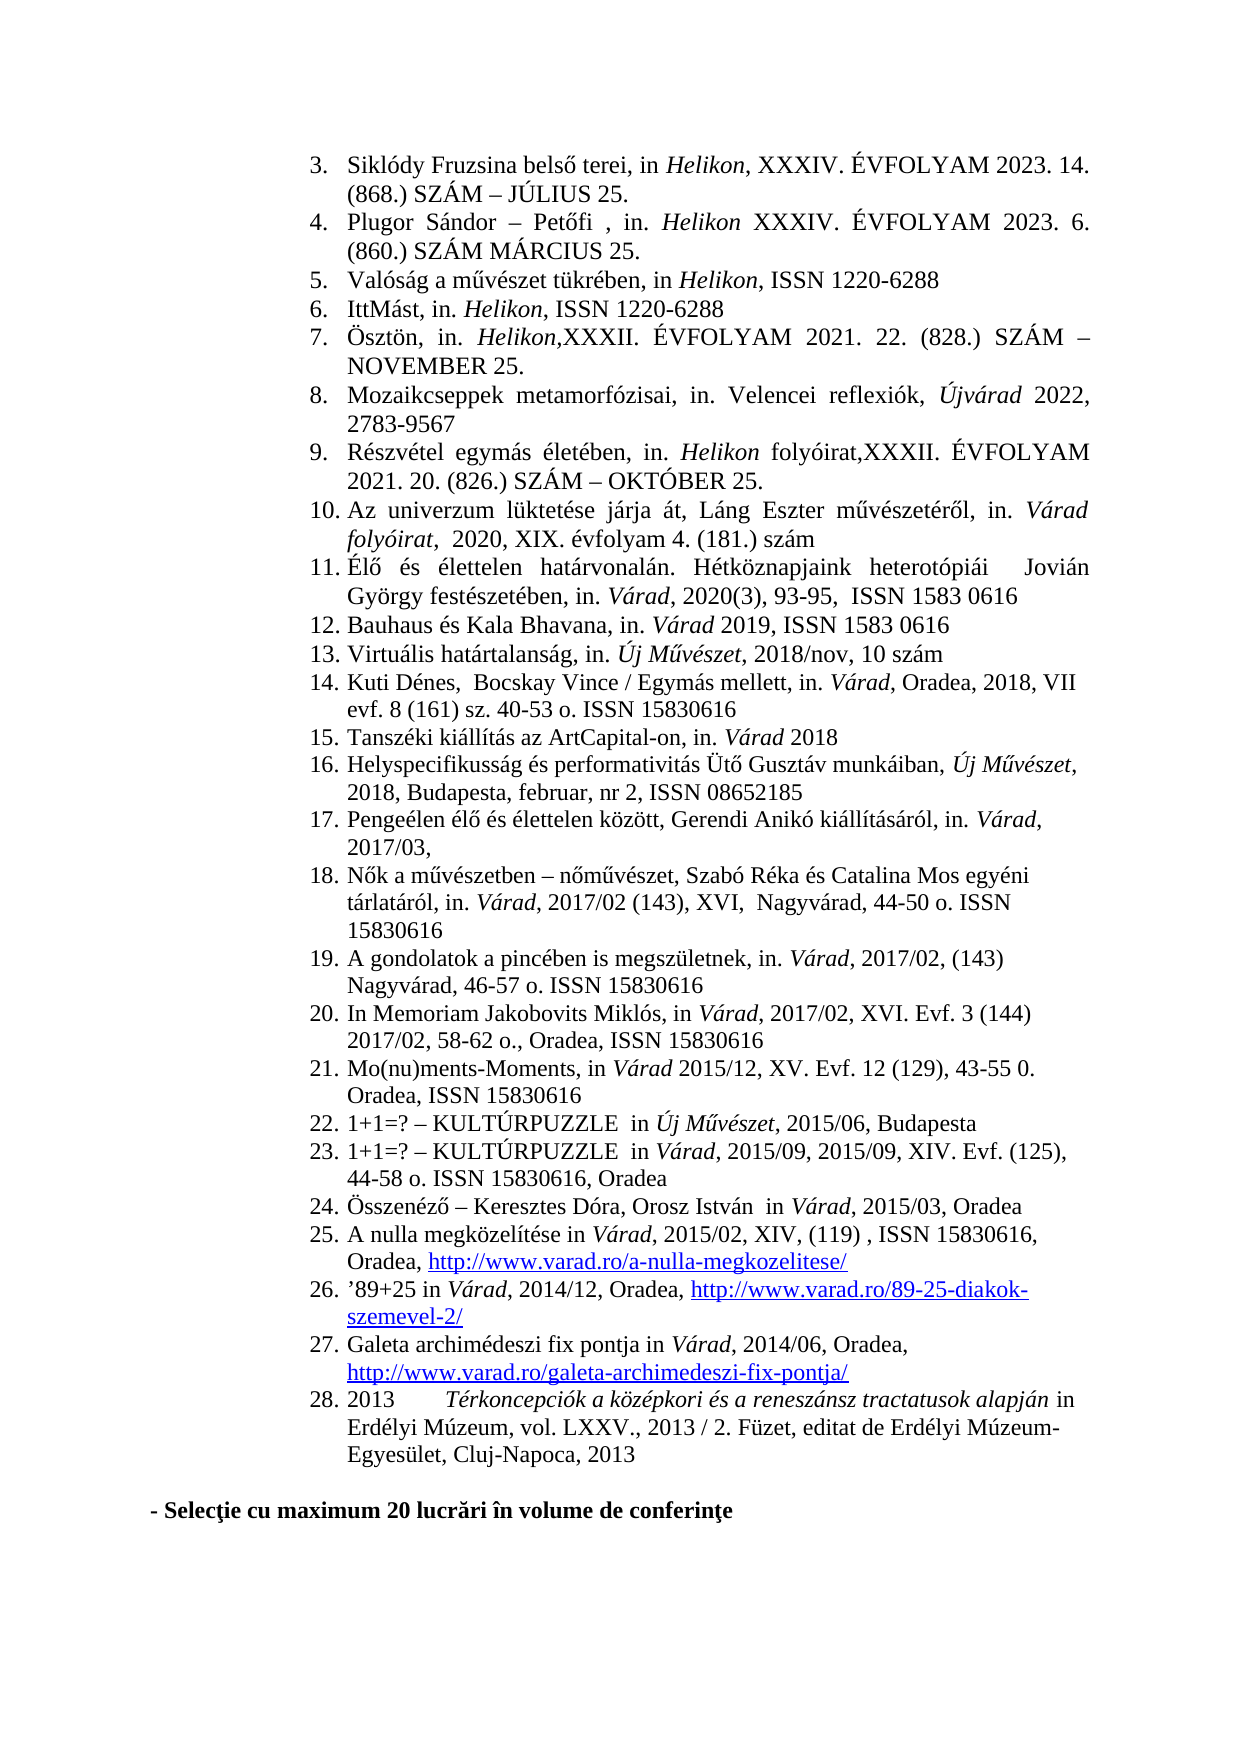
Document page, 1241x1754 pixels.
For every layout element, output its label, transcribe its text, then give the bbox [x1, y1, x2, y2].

list Virtuális határtalanság, in. Új Művészet, 2018/nov, 10 szám [309, 639, 1090, 667]
list Pengeélen élő és élettelen között, Gerendi Anikó kiállításáról, in. Várad, 2017/03, [309, 806, 1090, 861]
list Részvétel egymás életében, in. Helikon folyóirat,XXXII. ÉVFOLYAM 2021. 20. (826.) SZÁM – OKTÓBER 25. [309, 437, 1090, 495]
list Összenéző – Keresztes Dóra, Orosz István in Várad, 2015/03, Oradea [309, 1192, 1090, 1219]
text - Selecţie cu maximum 20 lucrări în volume de conferinţe [150, 1496, 1090, 1523]
list Mozaikcseppek metamorfózisai, in. Velencei reflexiók, Újvárad 2022, 2783-9567 [309, 380, 1090, 437]
list ’89+25 in Várad, 2014/12, Oradea, http://www.varad.ro/89-25-diakok-szemevel-2/ [309, 1275, 1090, 1330]
list 1+1=? – KULTÚRPUZZLE in Új Művészet, 2015/06, Budapesta [309, 1109, 1090, 1137]
list A gondolatok a pincében is megszületnek, in. Várad, 2017/02, (143) Nagyvárad, 46-57 o. ISSN 15830616 [309, 943, 1090, 999]
list Tanszéki kiállítás az ArtCapital-on, in. Várad 2018 [309, 723, 1090, 750]
list Bauhaus és Kala Bhavana, in. Várad 2019, ISSN 1583 0616 [309, 610, 1090, 639]
list 1+1=? – KULTÚRPUZZLE in Várad, 2015/09, 2015/09, XIV. Evf. (125), 44-58 o. ISSN 15830616, Oradea [309, 1137, 1090, 1192]
list A nulla megközelítése in Várad, 2015/02, XIV, (119) , ISSN 15830616, Oradea, http://www.varad.ro/a-nulla-megkozelitese/ [309, 1219, 1090, 1275]
list Plugor Sándor – Petőfi , in. Helikon XXXIV. ÉVFOLYAM 2023. 6. (860.) SZÁM MÁRCIUS 25. [309, 207, 1090, 265]
list Valóság a művészet tükrében, in Helikon, ISSN 1220-6288 [309, 265, 1090, 294]
list IttMást, in. Helikon, ISSN 1220-6288 [309, 294, 1090, 322]
list In Memoriam Jakobovits Miklós, in Várad, 2017/02, XVI. Evf. 3 (144) 2017/02, 58-62 o., Oradea, ISSN 15830616 [309, 999, 1090, 1054]
list Helyspecifikusság és performativitás Ütő Gusztáv munkáiban, Új Művészet, 2018, Budapesta, februar, nr 2, ISSN 08652185 [309, 750, 1090, 806]
list 2013 Térkoncepciók a középkori és a reneszánsz tractatusok alapján in Erdélyi Múzeum, vol. LXXV., 2013 / 2. Füzet, editat de Erdélyi Múzeum-Egyesület, Cluj-Napoca, 2013 [309, 1385, 1090, 1468]
list Kuti Dénes, Bocskay Vince / Egymás mellett, in. Várad, Oradea, 2018, VII evf. 8 (161) sz. 40-53 o. ISSN 15830616 [309, 667, 1090, 723]
list Nők a művészetben – nőművészet, Szabó Réka és Catalina Mos egyéni tárlatáról, in. Várad, 2017/02 (143), XVI, Nagyvárad, 44-50 o. ISSN 15830616 [309, 861, 1090, 943]
list Élő és élettelen határvonalán. Hétköznapjaink heterotópiái Jovián György festészetében, in. Várad, 2020(3), 93-95, ISSN 1583 0616 [309, 552, 1090, 610]
list Siklódy Fruzsina belső terei, in Helikon, XXXIV. ÉVFOLYAM 2023. 14. (868.) SZÁM – JÚLIUS 25. [309, 150, 1090, 207]
list Ösztön, in. Helikon,XXXII. ÉVFOLYAM 2021. 22. (828.) SZÁM – NOVEMBER 25. [309, 322, 1090, 380]
list Az univerzum lüktetése járja át, Láng Eszter művészetéről, in. Várad folyóirat, 2020, XIX. évfolyam 4. (181.) szám [309, 495, 1090, 552]
list Galeta archimédeszi fix pontja in Várad, 2014/06, Oradea, http://www.varad.ro/galeta-archimedeszi-fix-pontja/ [309, 1330, 1090, 1385]
list Mo(nu)ments-Moments, in Várad 2015/12, XV. Evf. 12 (129), 43-55 0. Oradea, ISSN 15830616 [309, 1054, 1090, 1109]
